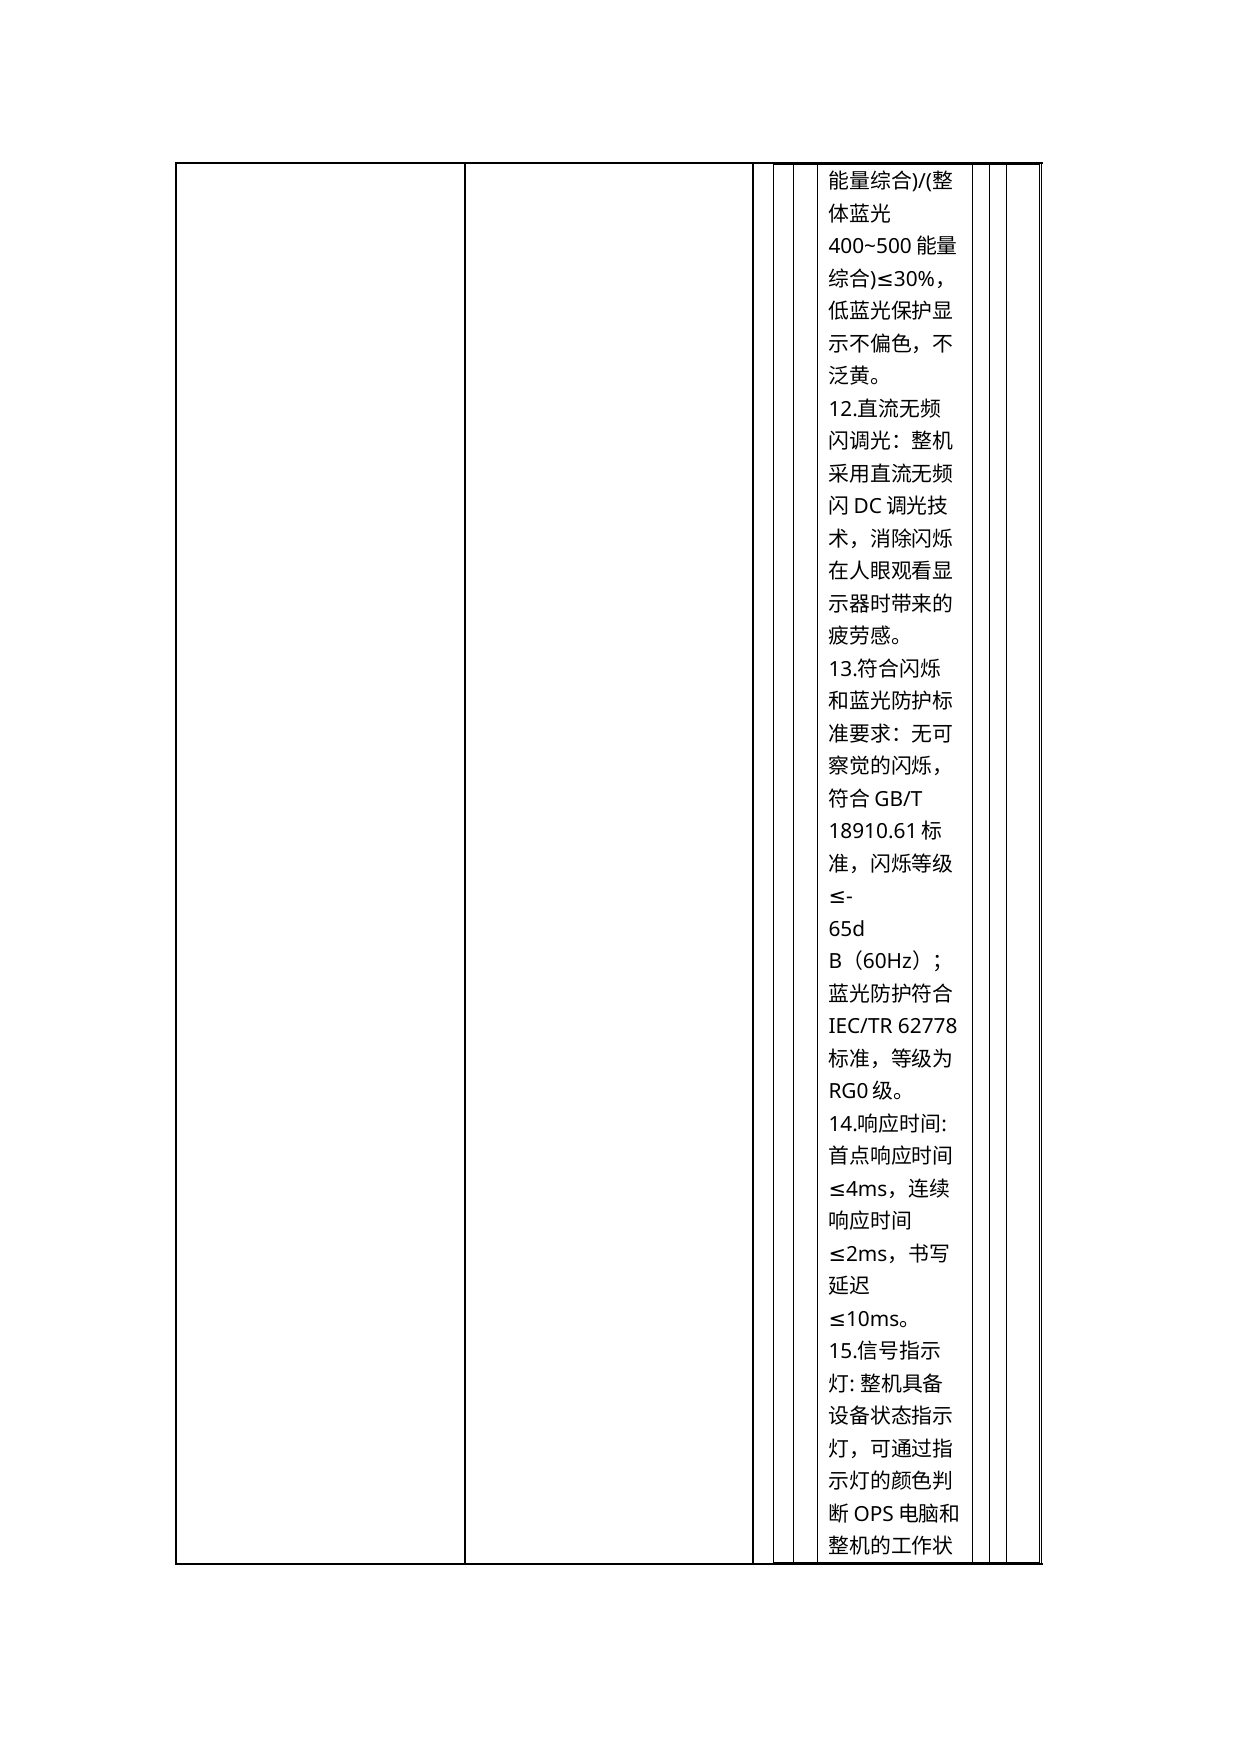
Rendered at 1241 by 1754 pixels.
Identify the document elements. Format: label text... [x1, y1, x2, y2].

table_cell [774, 165, 793, 1562]
table_cell [794, 165, 817, 1562]
table_cell 1 [177, 164, 464, 1563]
table_cell [990, 165, 1006, 1562]
table_cell [466, 164, 752, 1563]
table_cell [754, 164, 773, 1563]
table_cell [1007, 165, 1039, 1562]
table_cell [973, 165, 989, 1562]
table_cell [818, 165, 972, 1562]
